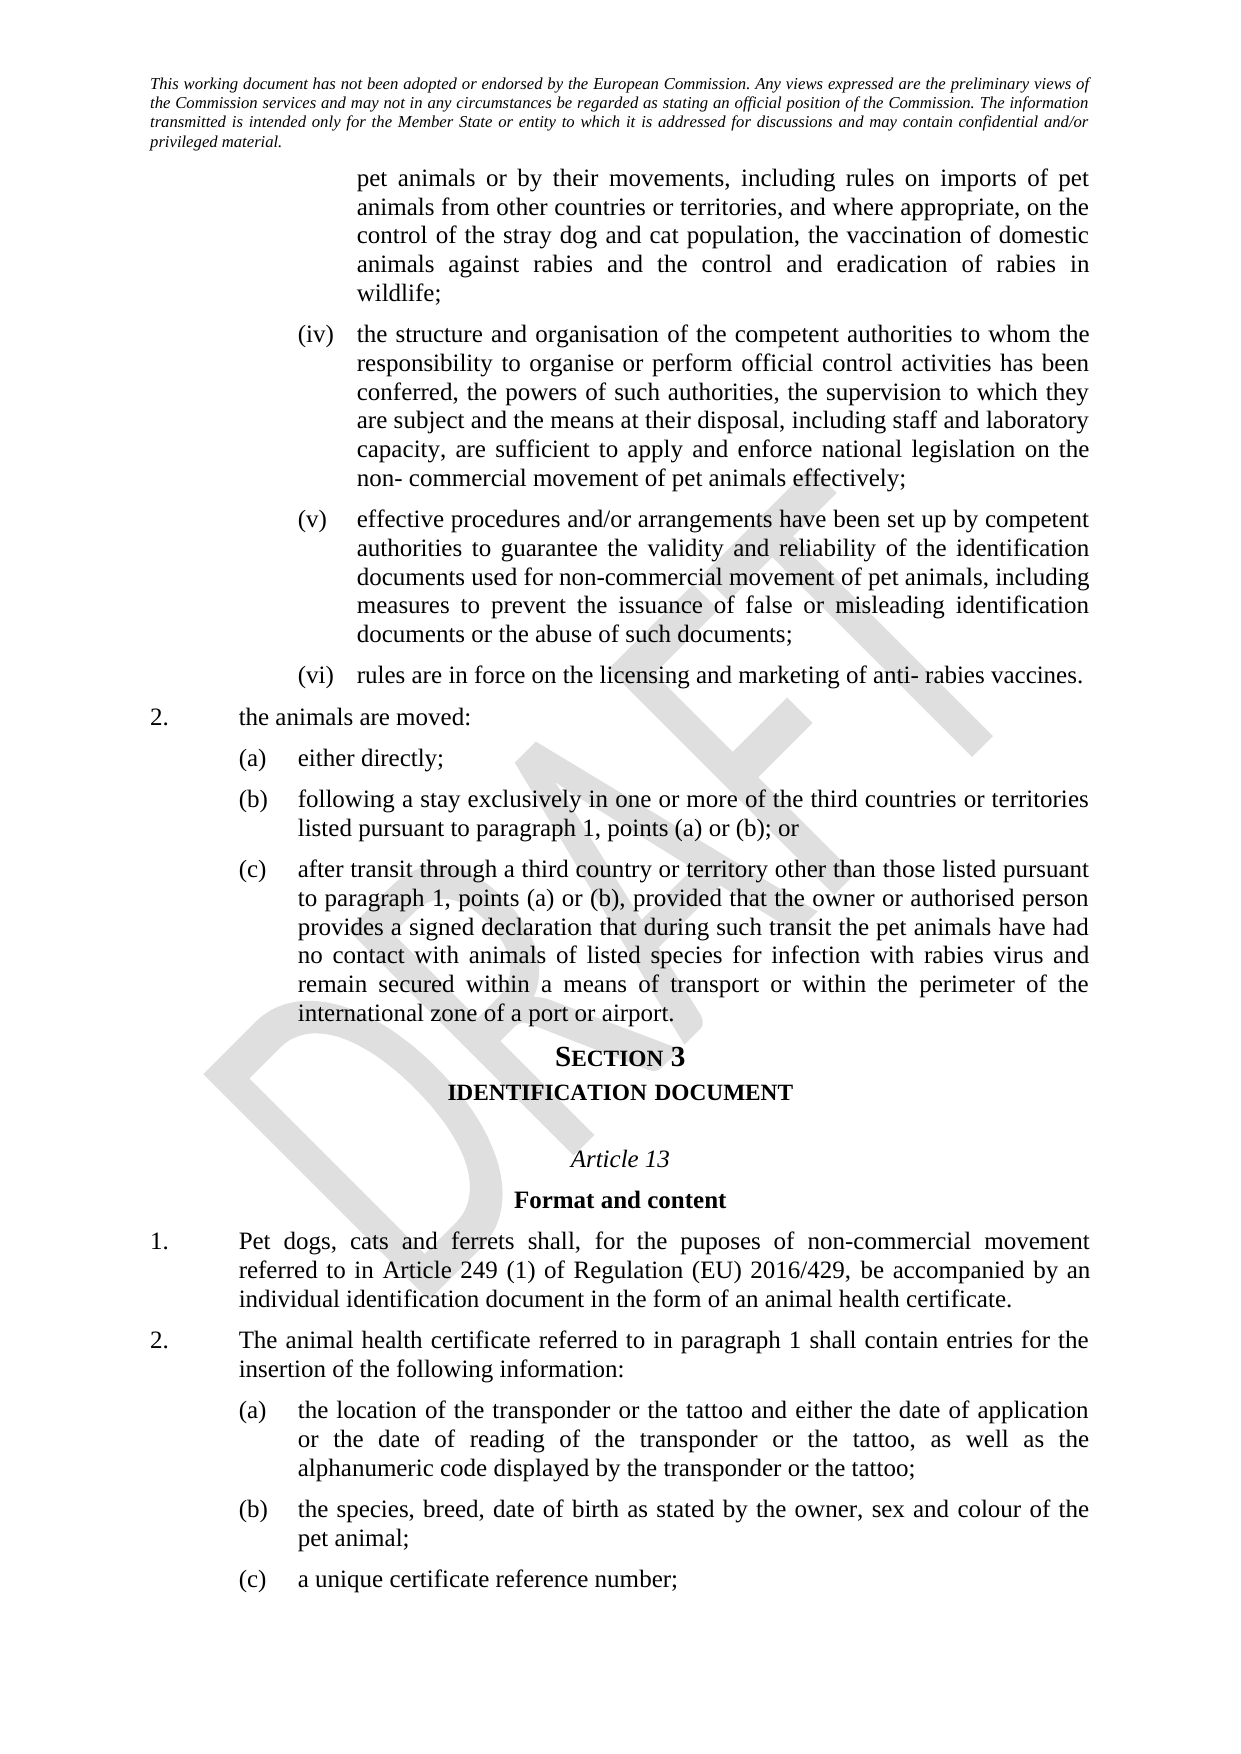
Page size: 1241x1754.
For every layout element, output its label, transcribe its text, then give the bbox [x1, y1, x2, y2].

text Format and content [150, 1185, 1090, 1214]
text Section 3 identification document [150, 1039, 1090, 1106]
text (vi) rules are in force on the licensing and marketing of anti- rabies vaccines. [298, 661, 1090, 689]
text 1. Pet dogs, cats and ferrets shall, for the puposes of non-commercial movement referred to in Article 249 (1) of Regulation (EU) 2016/429, be accompanied by an individual identification document in the form of an animal health certificate. [150, 1226, 1090, 1313]
text (b) following a stay exclusively in one or more of the third countries or territories listed pursuant to paragraph 1, points (a) or (b); or [238, 784, 1090, 842]
text (a) either directly; [238, 743, 1090, 772]
text 2. The animal health certificate referred to in paragraph 1 shall contain entries for the insertion of the following information: [150, 1325, 1090, 1383]
text 2. the animals are moved: [150, 702, 1090, 731]
text (a) the location of the transponder or the tattoo and either the date of application or the date of reading of the transponder or the tattoo, as well as the alphanumeric code displayed by the transponder or the tattoo; [238, 1395, 1090, 1481]
text Article 13 [150, 1144, 1090, 1173]
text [298, 163, 1090, 307]
text (c) after transit through a third country or territory other than those listed pursuant to paragraph 1, points (a) or (b), provided that the owner or authorised person provides a signed declaration that during such transit the pet animals have had no contact with animals of listed species for infection with rabies virus and remain secured within a means of transport or within the perimeter of the international zone of a port or airport. [238, 854, 1090, 1027]
text (b) the species, breed, date of birth as stated by the owner, sex and colour of the pet animal; [238, 1494, 1090, 1551]
text (v) effective procedures and/or arrangements have been set up by competent authorities to guarantee the validity and reliability of the identification documents used for non-commercial movement of pet animals, including measures to prevent the issuance of false or misleading identification documents or the abuse of such documents; [298, 504, 1090, 648]
text (iv) the structure and organisation of the competent authorities to whom the responsibility to organise or perform official control activities has been conferred, the powers of such authorities, the supervision to which they are subject and the means at their disposal, including staff and laboratory capacity, are sufficient to apply and enforce national legislation on the non- commercial movement of pet animals effectively; [298, 319, 1090, 492]
text (c) a unique certificate reference number; [238, 1564, 1090, 1593]
